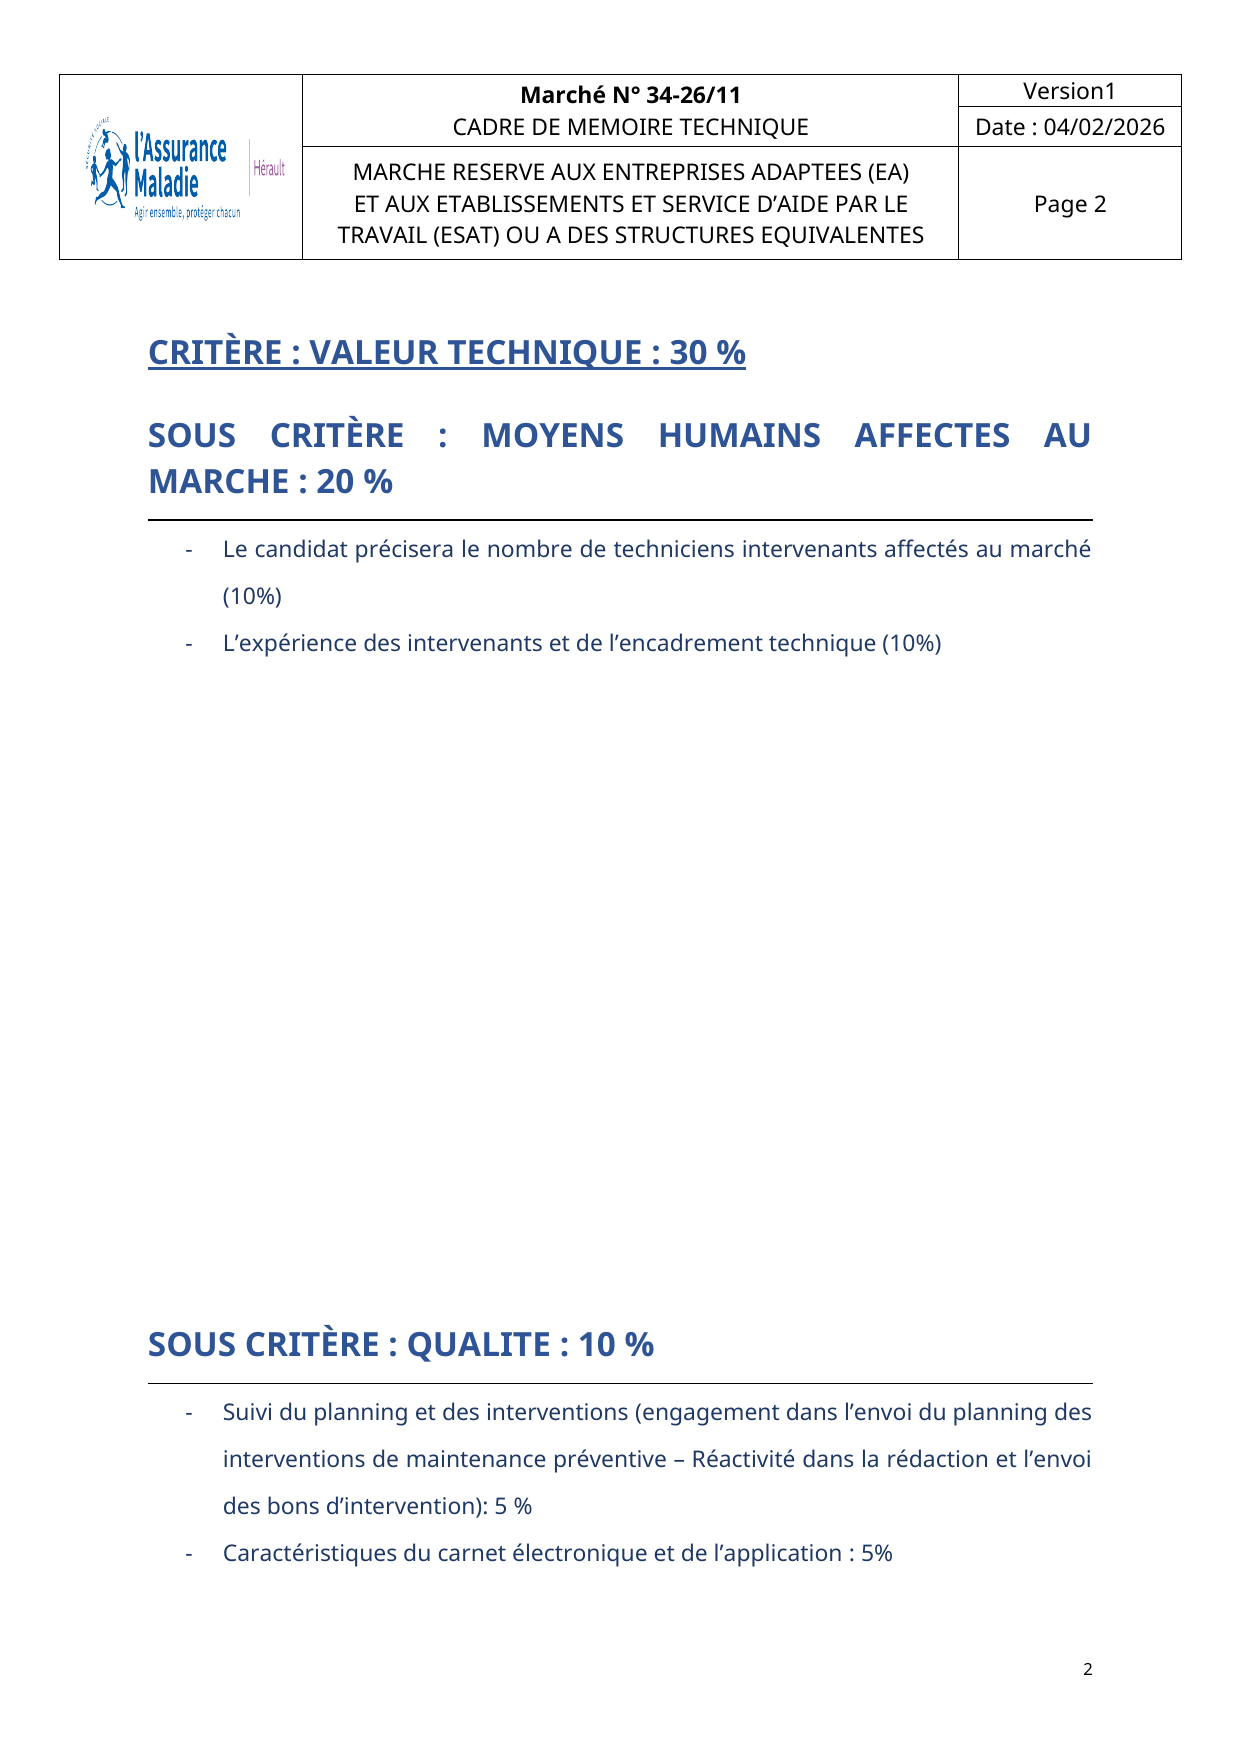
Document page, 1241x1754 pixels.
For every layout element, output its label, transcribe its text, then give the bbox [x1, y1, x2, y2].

subtitle SOUS CRITÈRE : MOYENS HUMAINS AFFECTES AU MARCHE : 20 % [148, 412, 1093, 519]
list Suivi du planning et des interventions (engagement dans l’envoi du planning des interventions de maintenance préventive – Réactivité dans la rédaction et l’envoi des bons d’intervention): 5 % [185, 1396, 1093, 1521]
subtitle CRITÈRE : VALEUR TECHNIQUE : 30 % [148, 329, 1093, 374]
picture [66, 74, 303, 260]
list Caractéristiques du carnet électronique et de l’application : 5% [185, 1537, 1093, 1568]
subtitle SOUS CRITÈRE : QUALITE : 10 % [148, 1321, 1093, 1383]
list Le candidat précisera le nombre de techniciens intervenants affectés au marché (10%) [185, 533, 1093, 611]
list L’expérience des intervenants et de l’encadrement technique (10%) [185, 627, 1093, 658]
